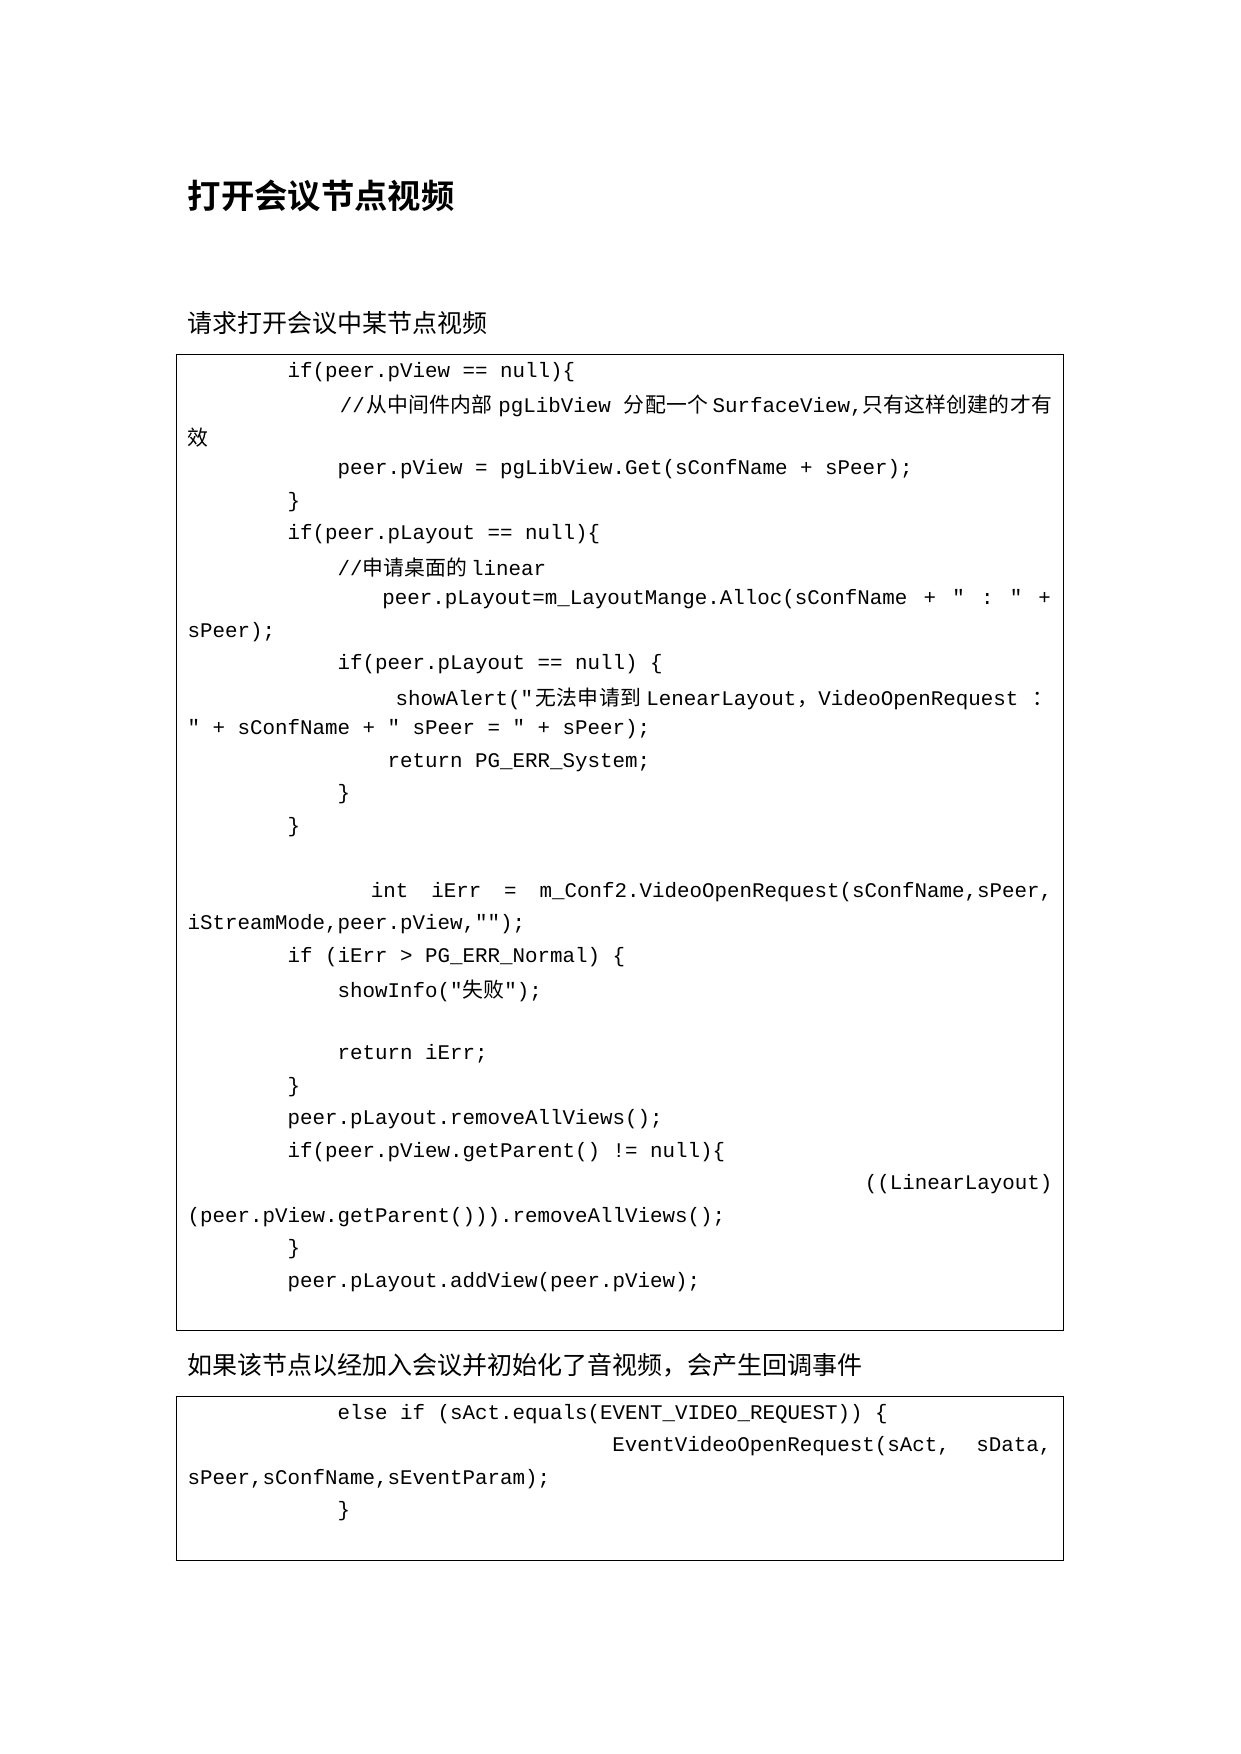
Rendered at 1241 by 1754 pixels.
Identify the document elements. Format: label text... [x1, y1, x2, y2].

text 请求打开会议中某节点视频 [187, 289, 1053, 354]
table_header if(peer.pView == null){ //从中间件内部 pgLibView 分配一个SurfaceView,只有这样创建的才有效 peer.pView = pgLibView.Get(sConfName + sPeer); } if(peer.pLayout == null){ //申请桌面的linear peer.pLayout=m_LayoutMange.Alloc(sConfName + " : " + sPeer); if(peer.pLayout == null) { showAlert("无法申请到LenearLayout，VideoOpenRequest ： " + sConfName + " sPeer = " + sPeer); return PG_ERR_System; } } int iErr = m_Conf2.VideoOpenRequest(sConfName,sPeer, iStreamMode,peer.pView,""); if (iErr > PG_ERR_Normal) { showInfo("失败"); return iErr; } peer.pLayout.removeAllViews(); if(peer.pView.getParent() != null){ ((LinearLayout)(peer.pView.getParent())).removeAllViews(); } peer.pLayout.addView(peer.pView); [177, 355, 1063, 1330]
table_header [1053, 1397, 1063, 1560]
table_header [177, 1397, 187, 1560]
subtitle 打开会议节点视频 [187, 162, 1053, 227]
text 如果该节点以经加入会议并初始化了音视频，会产生回调事件 [187, 1331, 1053, 1396]
